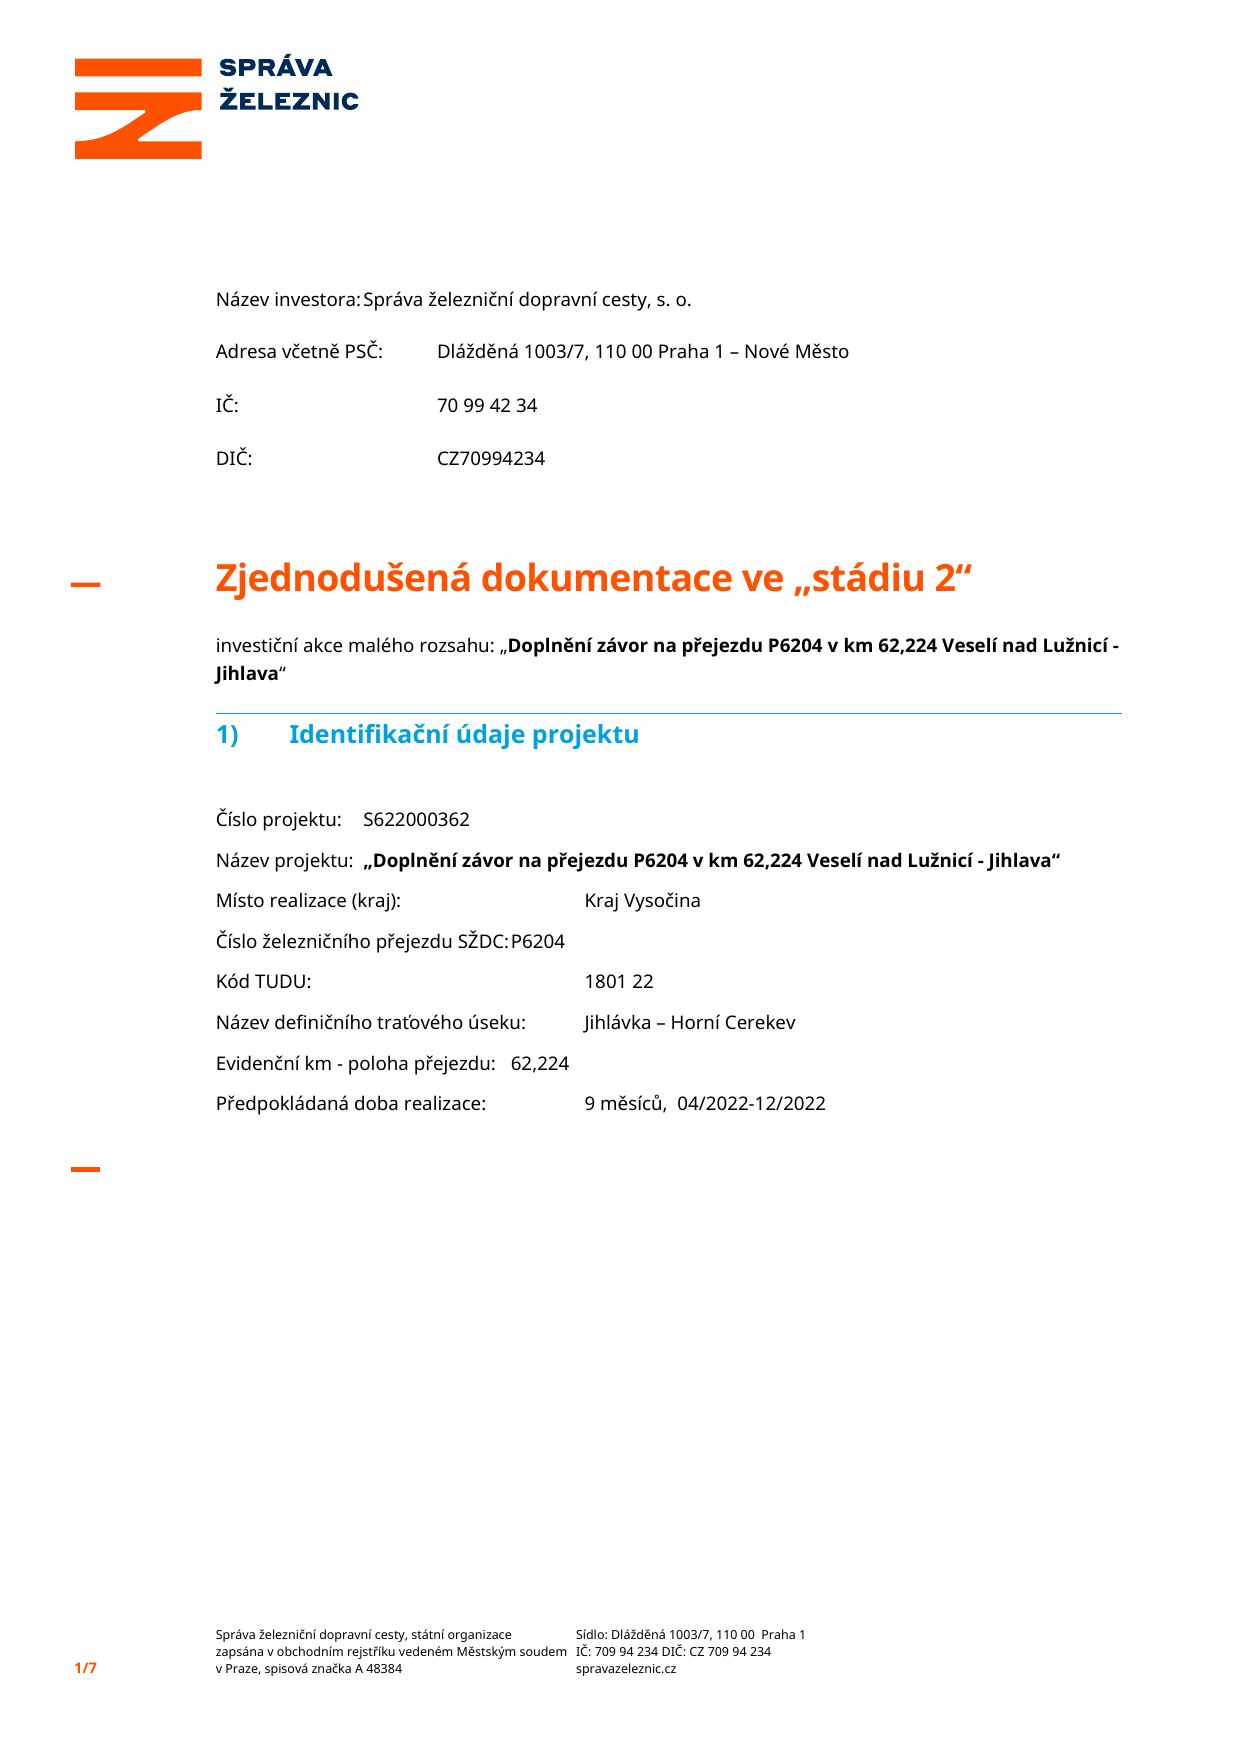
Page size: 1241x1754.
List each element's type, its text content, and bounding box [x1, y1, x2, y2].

text Adresa včetně PSČ: Dlážděná 1003/7, 110 00 Praha 1 – Nové Město [216, 339, 1122, 364]
text Místo realizace (kraj): Kraj Vysočina [216, 888, 1122, 913]
text Název investora: Správa železniční dopravní cesty, s. o. [216, 286, 1122, 311]
text DIČ: CZ70994234 [216, 445, 1122, 470]
text Název projektu: „Doplnění závor na přejezdu P6204 v km 62,224 Veselí nad Lužnicí - Jihlava“ [216, 847, 1122, 873]
text Předpokládaná doba realizace: 9 měsíců, 04/2022-12/2022 [216, 1090, 1122, 1116]
text Název definičního traťového úseku: Jihlávka – Horní Cerekev [216, 1009, 1122, 1035]
text investiční akce malého rozsahu: „Doplnění závor na přejezdu P6204 v km 62,224 Veselí nad Lužnicí - Jihlava“ [216, 632, 1122, 686]
text Kód TUDU: 1801 22 [216, 969, 1122, 994]
subtitle 1) Identifikační údaje projektu [216, 714, 1122, 750]
text IČ: 70 99 42 34 [216, 392, 1122, 417]
text Číslo projektu: S622000362 [216, 807, 1122, 832]
text Zjednodušená dokumentace ve „stádiu 2“ [216, 551, 1122, 602]
text Číslo železničního přejezdu SŽDC: P6204 [216, 928, 1122, 954]
text Evidenční km - poloha přejezdu: 62,224 [216, 1050, 1122, 1075]
